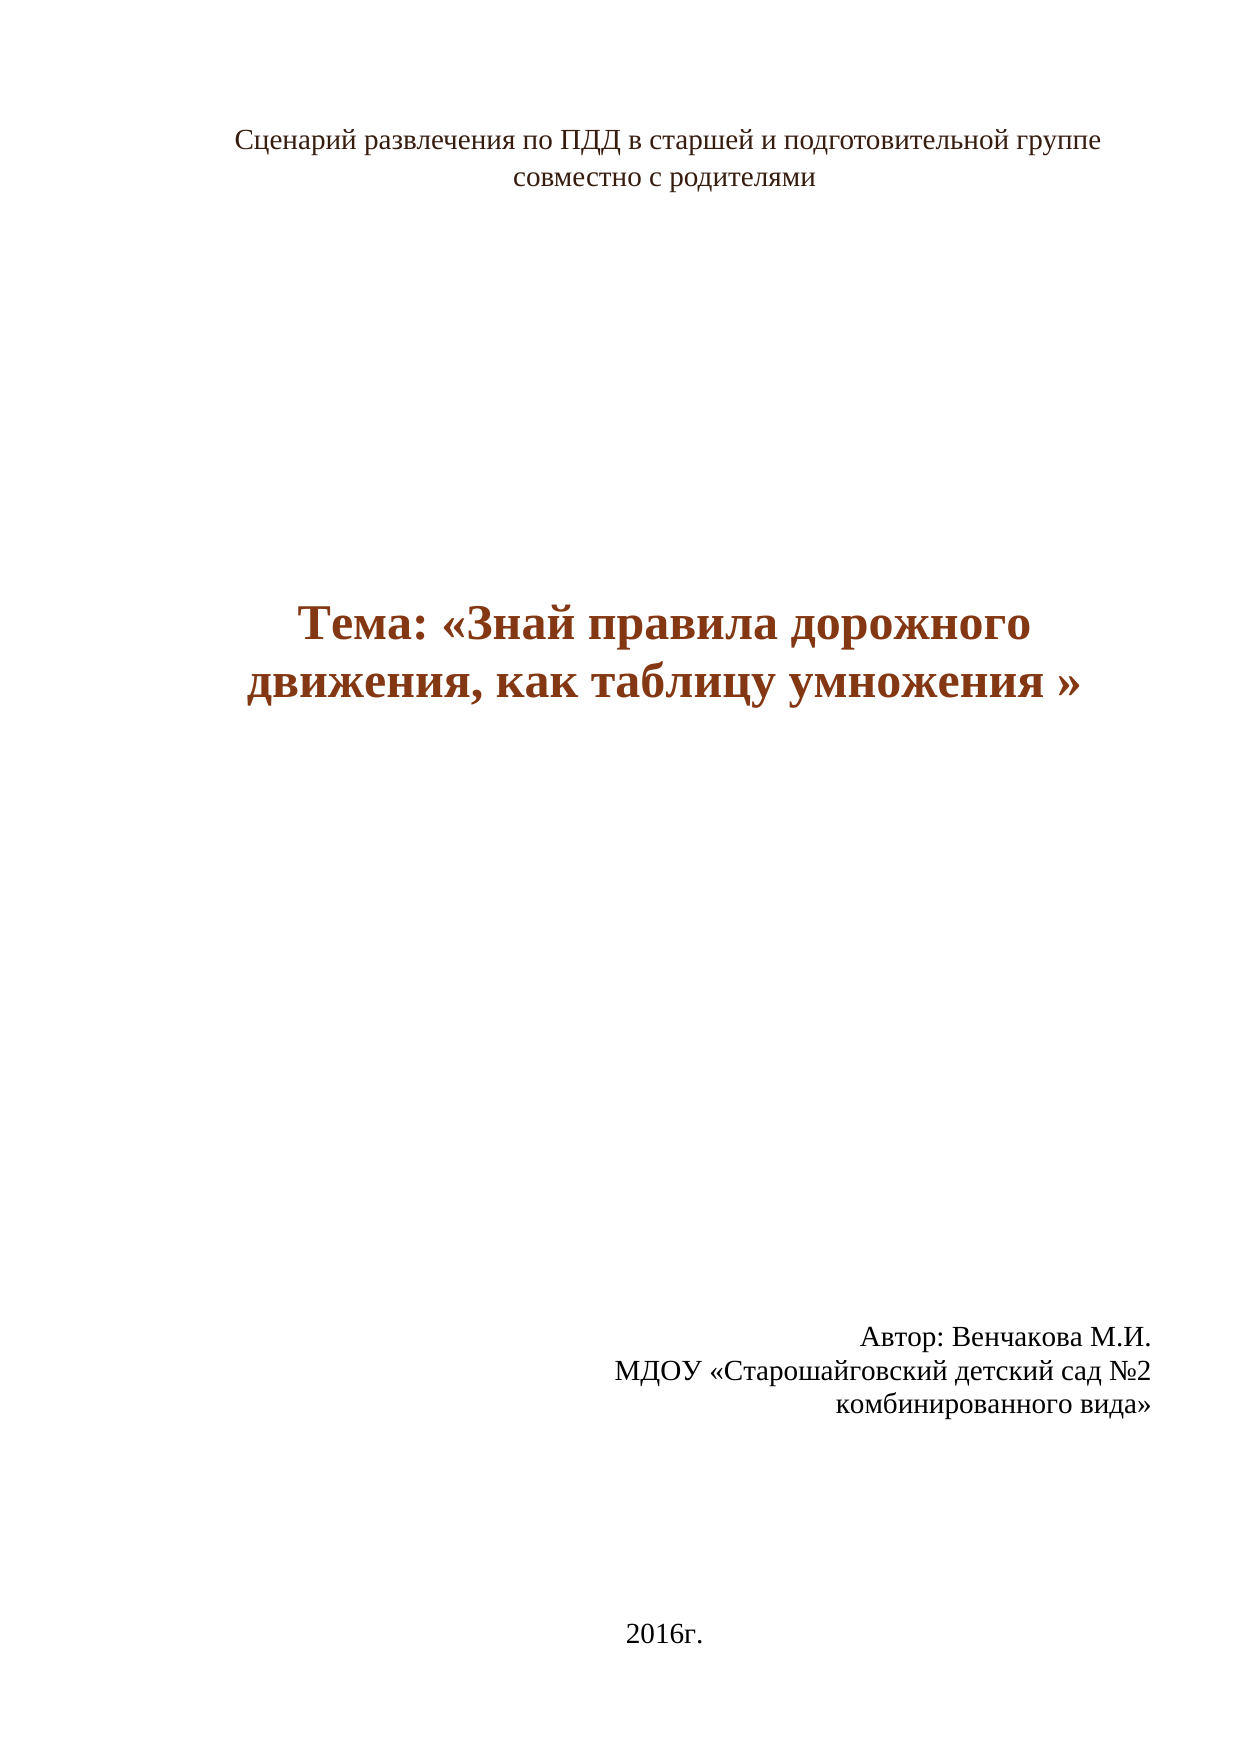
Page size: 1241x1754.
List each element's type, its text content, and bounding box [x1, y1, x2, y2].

text Автор: Венчакова М.И. [177, 1319, 1152, 1353]
text комбинированного вида» [177, 1387, 1152, 1420]
text Сценарий развлечения по ПДД в старшей и подготовительной группе совместно с родителями [177, 118, 1152, 193]
text МДОУ «Старошайговский детский сад №2 [177, 1353, 1152, 1387]
text Тема: «Знай правила дорожного движения, как таблицу умножения » [177, 593, 1152, 708]
text 2016г. [177, 1616, 1152, 1649]
